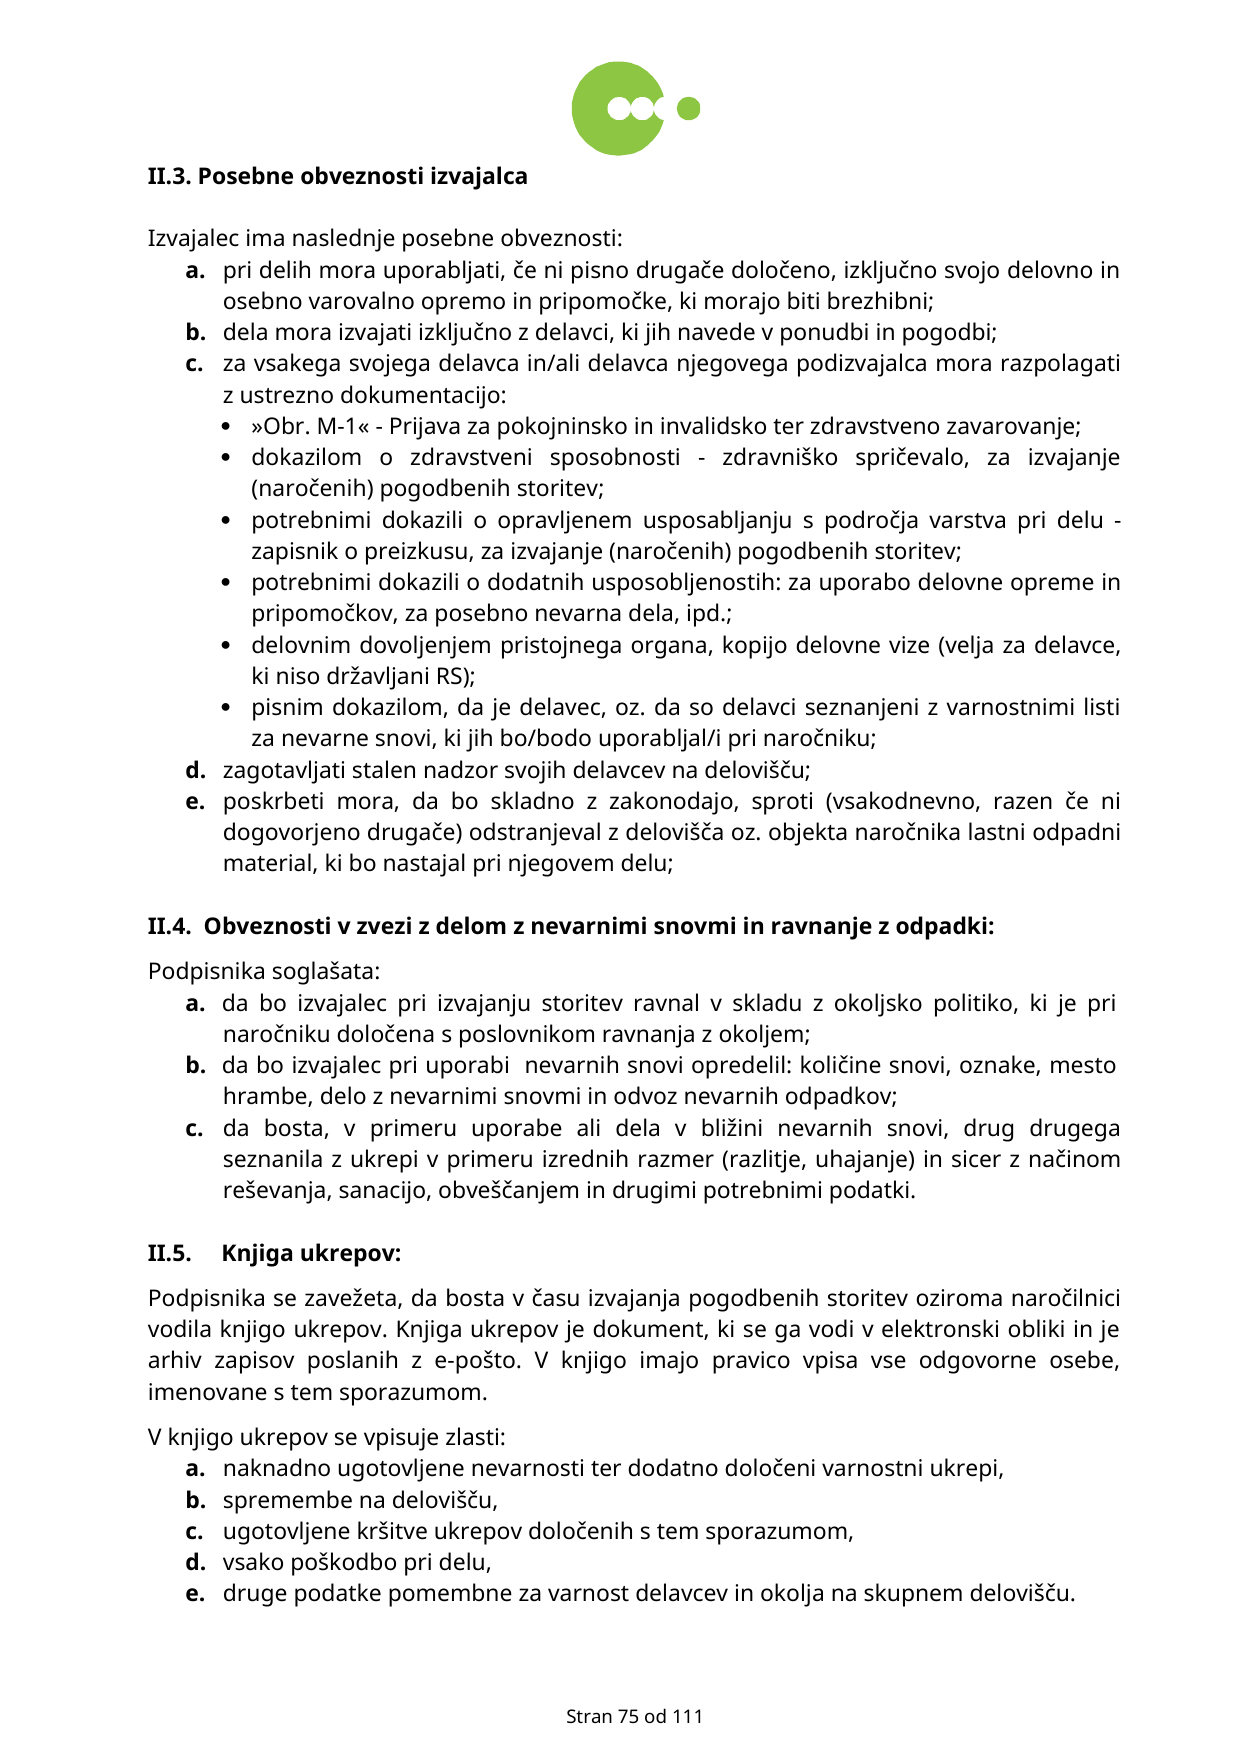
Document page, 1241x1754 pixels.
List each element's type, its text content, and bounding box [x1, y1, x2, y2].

list dokazilom o zdravstveni sposobnosti - zdravniško spričevalo, za izvajanje (naročenih) pogodbenih storitev; [222, 441, 1122, 504]
text II.5. Knjiga ukrepov: [148, 1237, 1122, 1268]
list da bo izvajalec pri uporabi nevarnih snovi opredelil: količine snovi, oznake, mesto hrambe, delo z nevarnimi snovmi in odvoz nevarnih odpadkov; [185, 1049, 1117, 1112]
list pisnim dokazilom, da je delavec, oz. da so delavci seznanjeni z varnostnimi listi za nevarne snovi, ki jih bo/bodo uporabljal/i pri naročniku; [222, 691, 1122, 754]
list da bosta, v primeru uporabe ali dela v bližini nevarnih snovi, drug drugega seznanila z ukrepi v primeru izrednih razmer (razlitje, uhajanje) in sicer z načinom reševanja, sanacijo, obveščanjem in drugimi potrebnimi podatki. [185, 1112, 1122, 1205]
list poskrbeti mora, da bo skladno z zakonodajo, sproti (vsakodnevno, razen če ni dogovorjeno drugače) odstranjeval z delovišča oz. objekta naročnika lastni odpadni material, ki bo nastajal pri njegovem delu; [185, 785, 1122, 879]
list delovnim dovoljenjem pristojnega organa, kopijo delovne vize (velja za delavce, ki niso državljani RS); [222, 629, 1122, 691]
text II.3. Posebne obveznosti izvajalca [148, 160, 1122, 191]
list ugotovljene kršitve ukrepov določenih s tem sporazumom, [185, 1515, 1122, 1546]
list potrebnimi dokazili o opravljenem usposabljanju s področja varstva pri delu - zapisnik o preizkusu, za izvajanje (naročenih) pogodbenih storitev; [222, 504, 1122, 566]
text Podpisnika soglašata: [148, 955, 1117, 987]
list druge podatke pomembne za varnost delavcev in okolja na skupnem delovišču. [185, 1577, 1122, 1609]
list »Obr. M-1« - Prijava za pokojninsko in invalidsko ter zdravstveno zavarovanje; [222, 410, 1122, 441]
list pri delih mora uporabljati, če ni pisno drugače določeno, izključno svojo delovno in osebno varovalno opremo in pripomočke, ki morajo biti brezhibni; [185, 254, 1122, 316]
list za vsakega svojega delavca in/ali delavca njegovega podizvajalca mora razpolagati z ustrezno dokumentacijo: [185, 347, 1122, 410]
list dela mora izvajati izključno z delavci, ki jih navede v ponudbi in pogodbi; [185, 316, 1122, 347]
list zagotavljati stalen nadzor svojih delavcev na delovišču; [185, 754, 1122, 785]
list da bo izvajalec pri izvajanju storitev ravnal v skladu z okoljsko politiko, ki je pri naročniku določena s poslovnikom ravnanja z okoljem; [185, 987, 1117, 1049]
text Izvajalec ima naslednje posebne obveznosti: [148, 222, 1122, 254]
text II.4. Obveznosti v zvezi z delom z nevarnimi snovmi in ravnanje z odpadki: [148, 910, 1122, 941]
text V knjigo ukrepov se vpisuje zlasti: [148, 1421, 1122, 1452]
list potrebnimi dokazili o dodatnih usposobljenostih: za uporabo delovne opreme in pripomočkov, za posebno nevarna dela, ipd.; [222, 566, 1122, 629]
list vsako poškodbo pri delu, [185, 1546, 1122, 1577]
list naknadno ugotovljene nevarnosti ter dodatno določeni varnostni ukrepi, [185, 1452, 1122, 1484]
text Podpisnika se zavežeta, da bosta v času izvajanja pogodbenih storitev oziroma naročilnici vodila knjigo ukrepov. Knjiga ukrepov je dokument, ki se ga vodi v elektronski obliki in je arhiv zapisov poslanih z e-pošto. V knjigo imajo pravico vpisa vse odgovorne osebe, imenovane s tem sporazumom. [148, 1282, 1122, 1407]
list spremembe na delovišču, [185, 1484, 1122, 1515]
